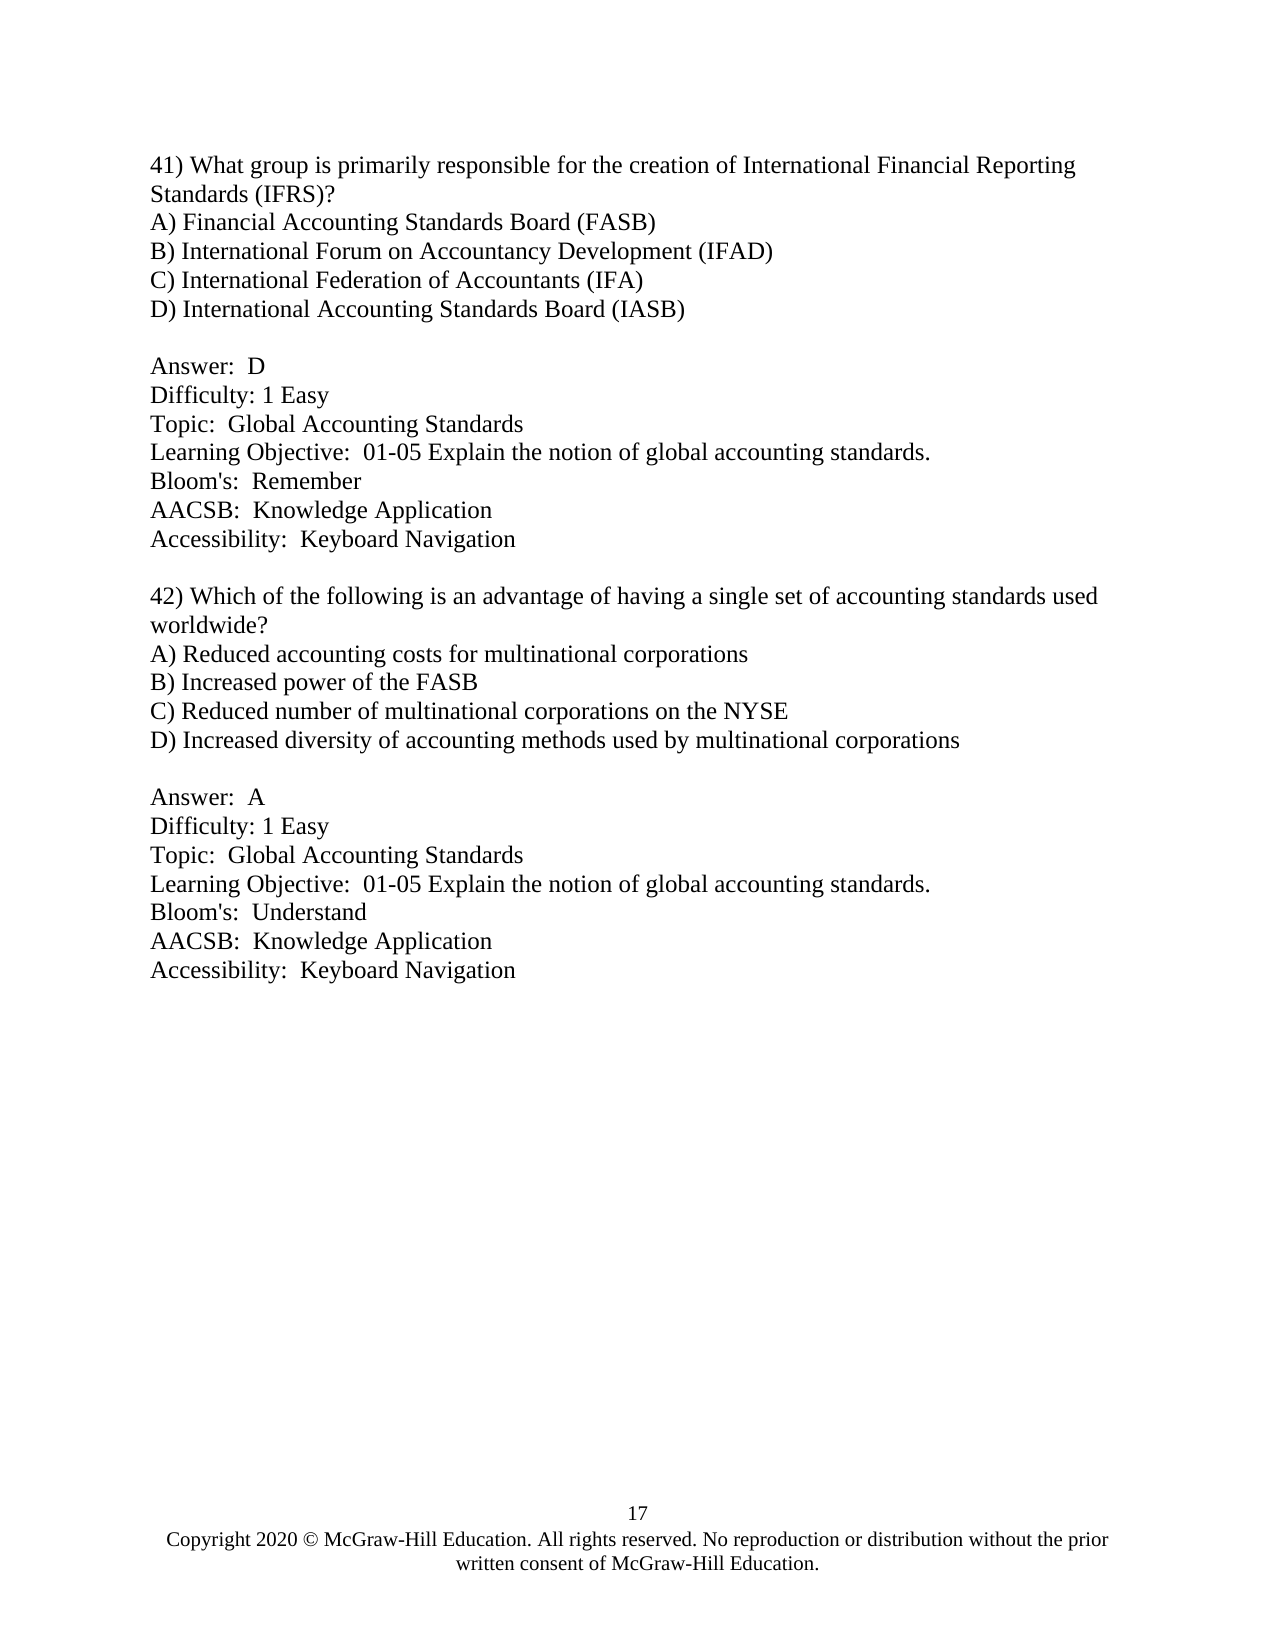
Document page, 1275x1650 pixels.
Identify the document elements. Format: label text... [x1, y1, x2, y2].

text Accessibility: Keyboard Navigation [150, 955, 1125, 984]
text Difficulty: 1 Easy [150, 380, 1125, 409]
text C) Reduced number of multinational corporations on the NYSE [150, 696, 1125, 725]
text D) International Accounting Standards Board (IASB) [150, 294, 1125, 322]
text Difficulty: 1 Easy [150, 811, 1125, 840]
text Bloom's: Understand [150, 897, 1125, 926]
text A) Reduced accounting costs for multinational corporations [150, 639, 1125, 667]
text Answer: A [150, 782, 1125, 811]
text Accessibility: Keyboard Navigation [150, 524, 1125, 552]
text B) Increased power of the FASB [150, 667, 1125, 696]
text 41) What group is primarily responsible for the creation of International Financial Reporting Standards (IFRS)? [150, 150, 1125, 207]
text Learning Objective: 01-05 Explain the notion of global accounting standards. [150, 437, 1125, 466]
text Answer: D [150, 351, 1125, 380]
text Topic: Global Accounting Standards [150, 840, 1125, 869]
text D) Increased diversity of accounting methods used by multinational corporations [150, 725, 1125, 754]
text A) Financial Accounting Standards Board (FASB) [150, 207, 1125, 236]
text Learning Objective: 01-05 Explain the notion of global accounting standards. [150, 869, 1125, 897]
text AACSB: Knowledge Application [150, 926, 1125, 955]
text B) International Forum on Accountancy Development (IFAD) [150, 236, 1125, 265]
text AACSB: Knowledge Application [150, 495, 1125, 524]
text Topic: Global Accounting Standards [150, 409, 1125, 437]
text C) International Federation of Accountants (IFA) [150, 265, 1125, 294]
text 42) Which of the following is an advantage of having a single set of accounting standards used worldwide? [150, 581, 1125, 639]
text Bloom's: Remember [150, 466, 1125, 495]
